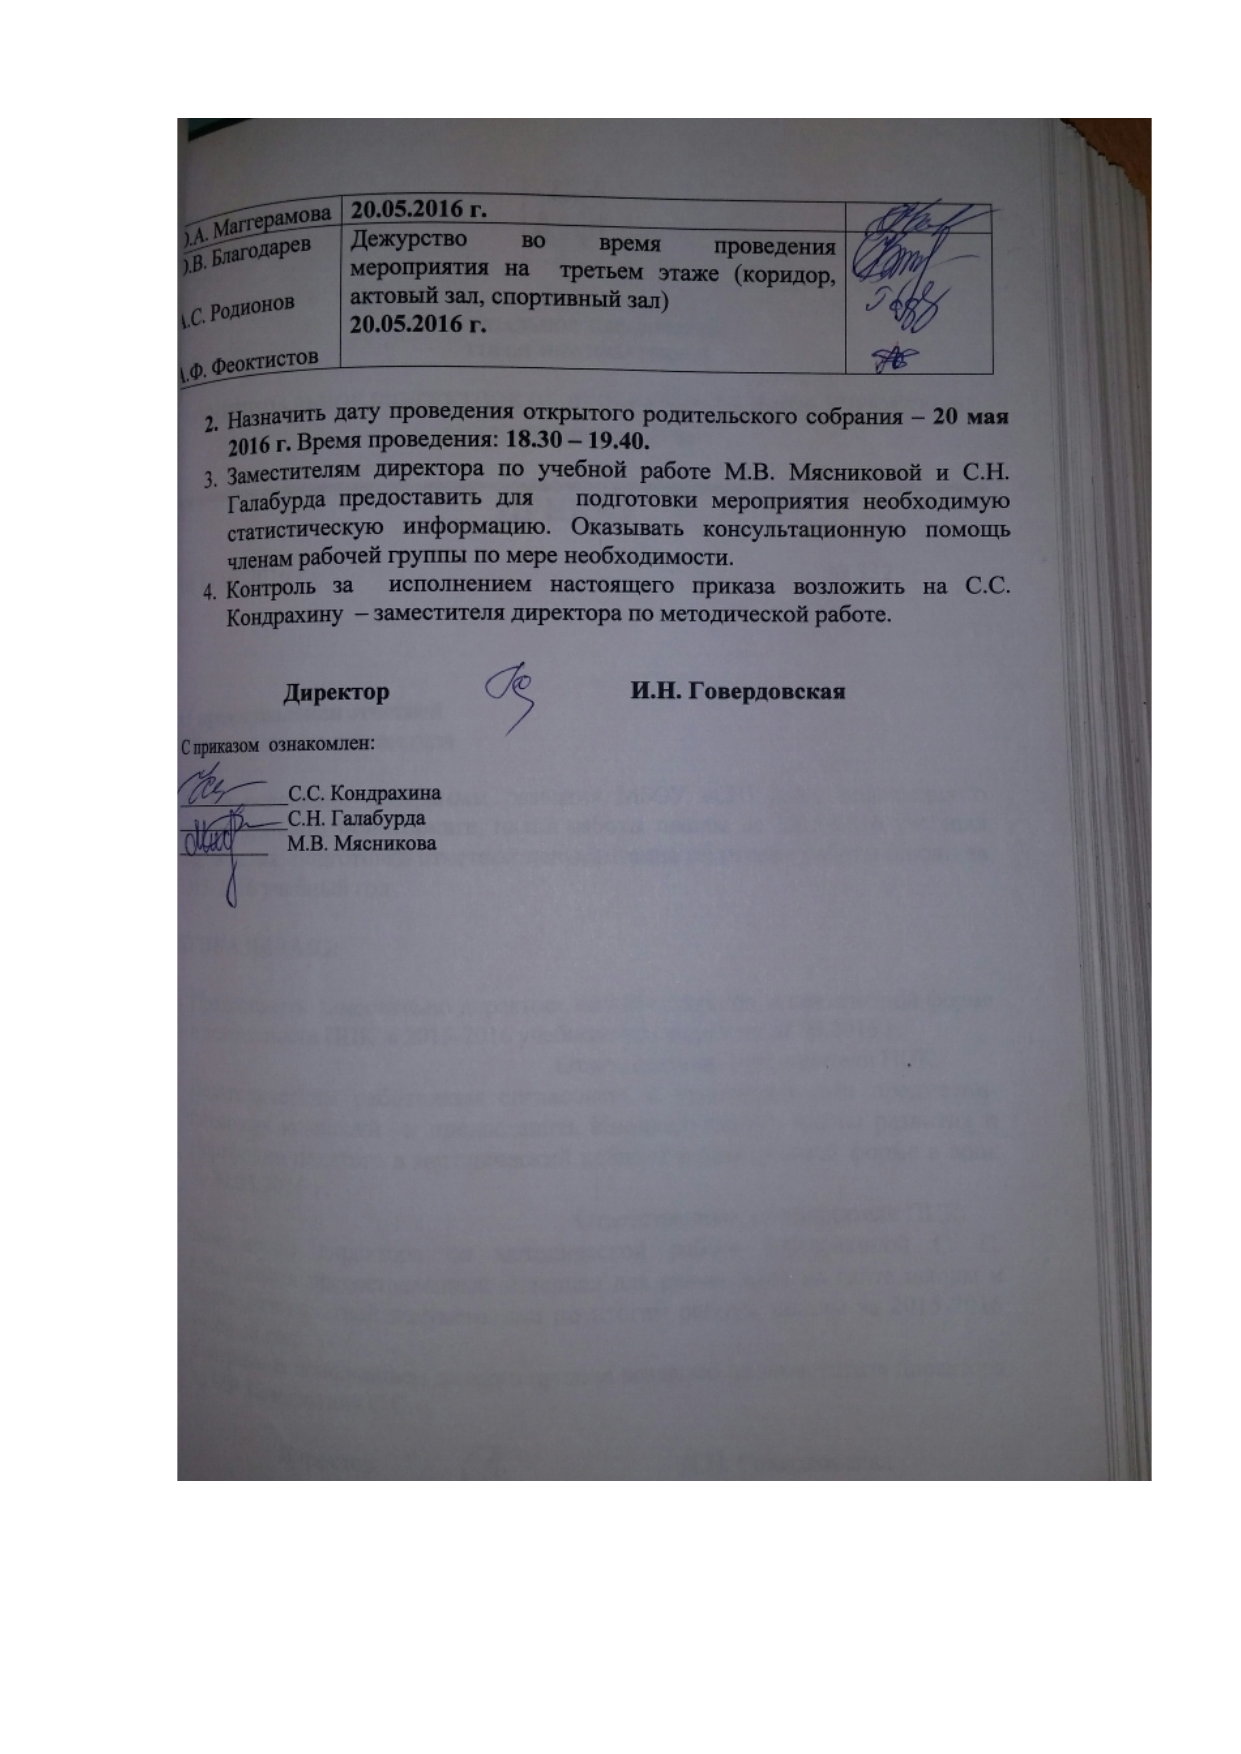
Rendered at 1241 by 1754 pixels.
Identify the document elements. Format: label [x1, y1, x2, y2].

picture [177, 118, 1152, 1481]
